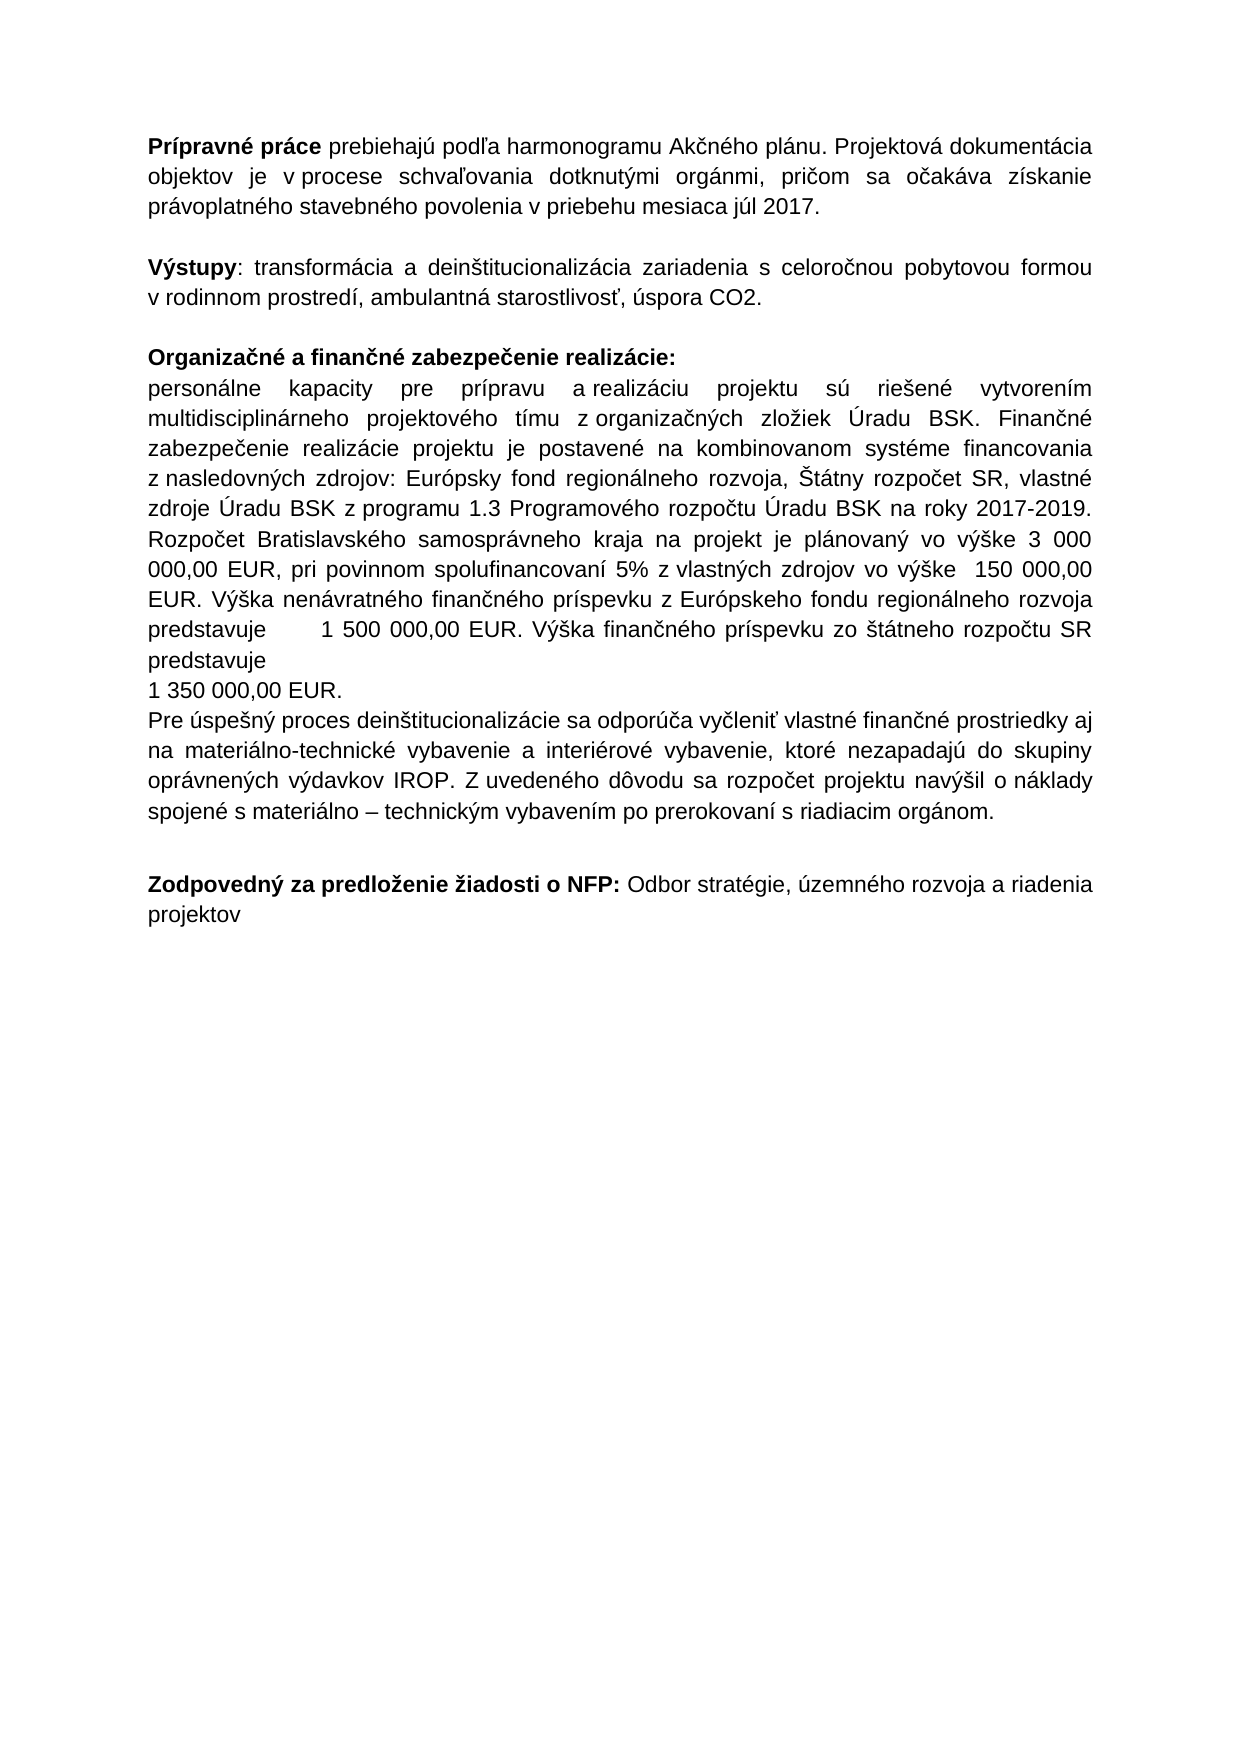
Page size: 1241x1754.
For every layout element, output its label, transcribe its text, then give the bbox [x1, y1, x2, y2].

text Výstupy: transformácia a deinštitucionalizácia zariadenia s celoročnou pobytovou formou v rodinnom prostredí, ambulantná starostlivosť, úspora CO2. [148, 254, 1093, 310]
text Organizačné a finančné zabezpečenie realizácie: [148, 344, 1093, 371]
text Pre úspešný proces deinštitucionalizácie sa odporúča vyčleniť vlastné finančné prostriedky aj na materiálno-technické vybavenie a interiérové vybavenie, ktoré nezapadajú do skupiny oprávnených výdavkov IROP. Z uvedeného dôvodu sa rozpočet projektu navýšil o náklady spojené s materiálno – technickým vybavením po prerokovaní s riadiacim orgánom. [148, 707, 1093, 824]
text Prípravné práce prebiehajú podľa harmonogramu Akčného plánu. Projektová dokumentácia objektov je v procese schvaľovania dotknutými orgánmi, pričom sa očakáva získanie právoplatného stavebného povolenia v priebehu mesiaca júl 2017. [148, 133, 1093, 220]
text Zodpovedný za predloženie žiadosti o NFP: Odbor stratégie, územného rozvoja a riadenia projektov [148, 871, 1093, 927]
text personálne kapacity pre prípravu a realizáciu projektu sú riešené vytvorením multidisciplinárneho projektového tímu z organizačných zložiek Úradu BSK. Finančné zabezpečenie realizácie projektu je postavené na kombinovanom systéme financovania z nasledovných zdrojov: Európsky fond regionálneho rozvoja, Štátny rozpočet SR, vlastné zdroje Úradu BSK z programu 1.3 Programového rozpočtu Úradu BSK na roky 2017-2019. Rozpočet Bratislavského samosprávneho kraja na projekt je plánovaný vo výške 3 000 000,00 EUR, pri povinnom spolufinancovaní 5% z vlastných zdrojov vo výške 150 000,00 EUR. Výška nenávratného finančného príspevku z Európskeho fondu regionálneho rozvoja predstavuje 1 500 000,00 EUR. Výška finančného príspevku zo štátneho rozpočtu SR predstavuje [148, 374, 1093, 673]
text 1 350 000,00 EUR. [148, 677, 1093, 703]
